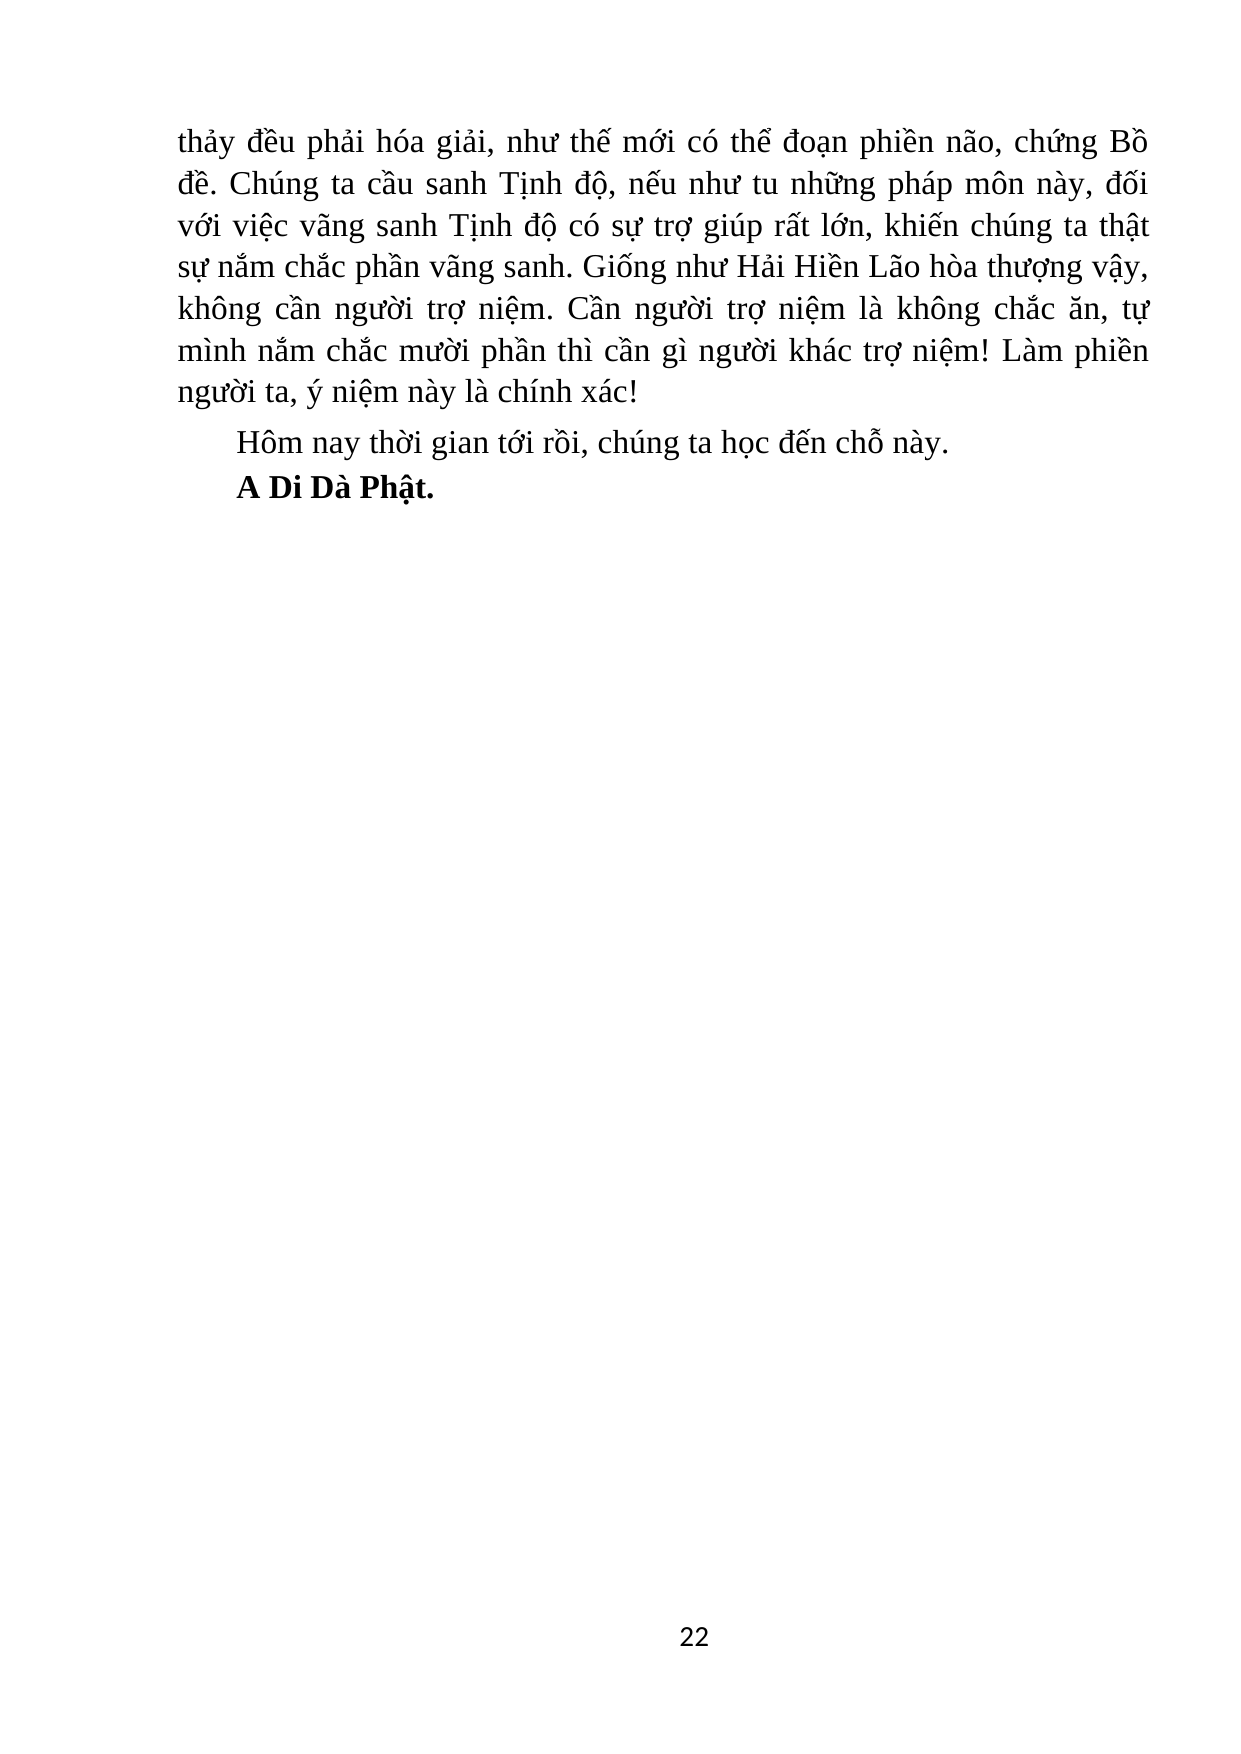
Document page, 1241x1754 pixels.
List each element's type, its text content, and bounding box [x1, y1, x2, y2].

text Hôm nay thời gian tới rồi, chúng ta học đến chỗ này. [177, 422, 1152, 461]
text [177, 118, 1152, 410]
text A Di Dà Phật. [177, 467, 1152, 505]
